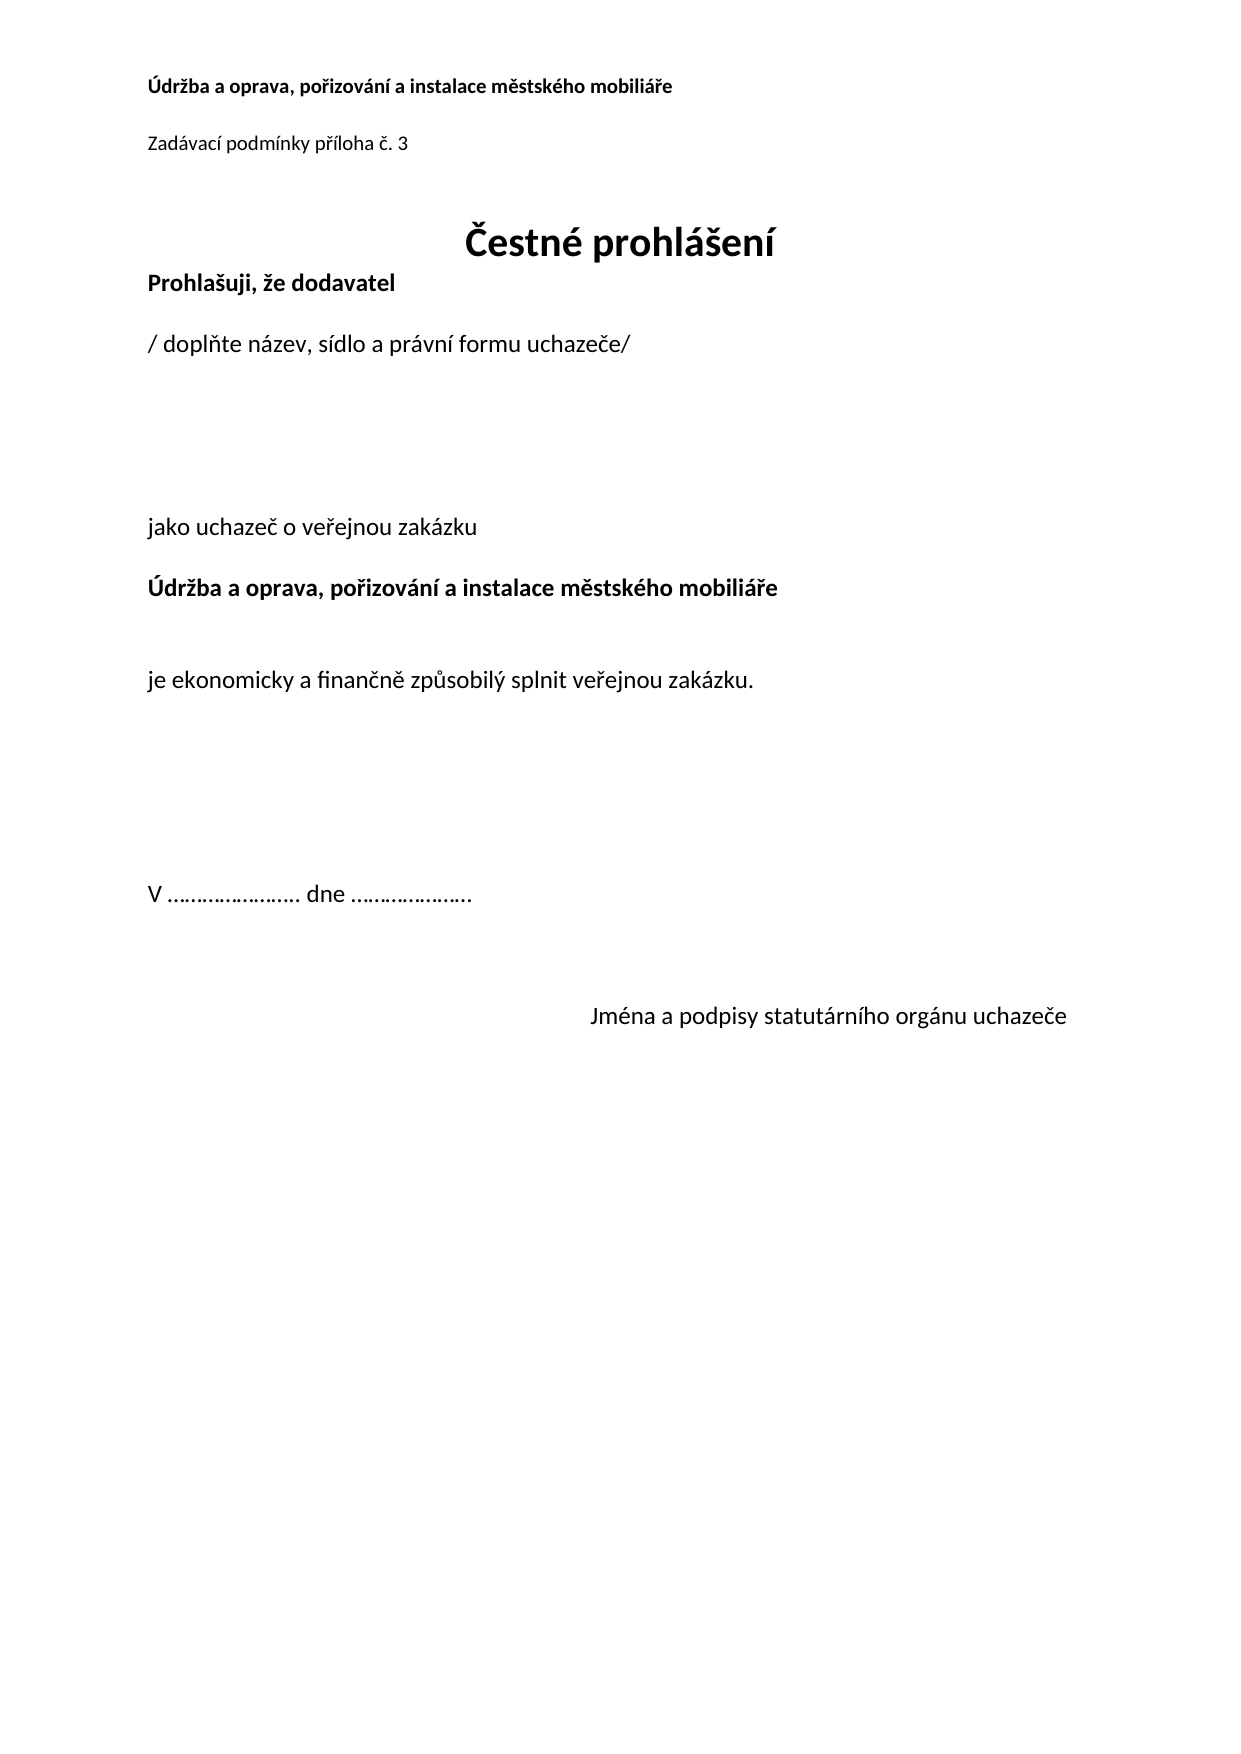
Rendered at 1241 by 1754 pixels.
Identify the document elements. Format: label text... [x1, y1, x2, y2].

text V ………………….. dne ………………… [148, 878, 1093, 908]
text Jména a podpisy statutárního orgánu uchazeče [148, 1000, 1093, 1030]
text Zadávací podmínky příloha č. 3 [148, 130, 1093, 156]
text Prohlašuji, že dodavatel [148, 267, 1093, 298]
text Čestné prohlášení [148, 216, 1093, 267]
text / doplňte název, sídlo a právní formu uchazeče/ [148, 328, 1093, 359]
text je ekonomicky a finančně způsobilý splnit veřejnou zakázku. [148, 664, 1093, 694]
text Údržba a oprava, pořizování a instalace městského mobiliáře [148, 572, 1093, 603]
text jako uchazeč o veřejnou zakázku [148, 511, 1093, 542]
